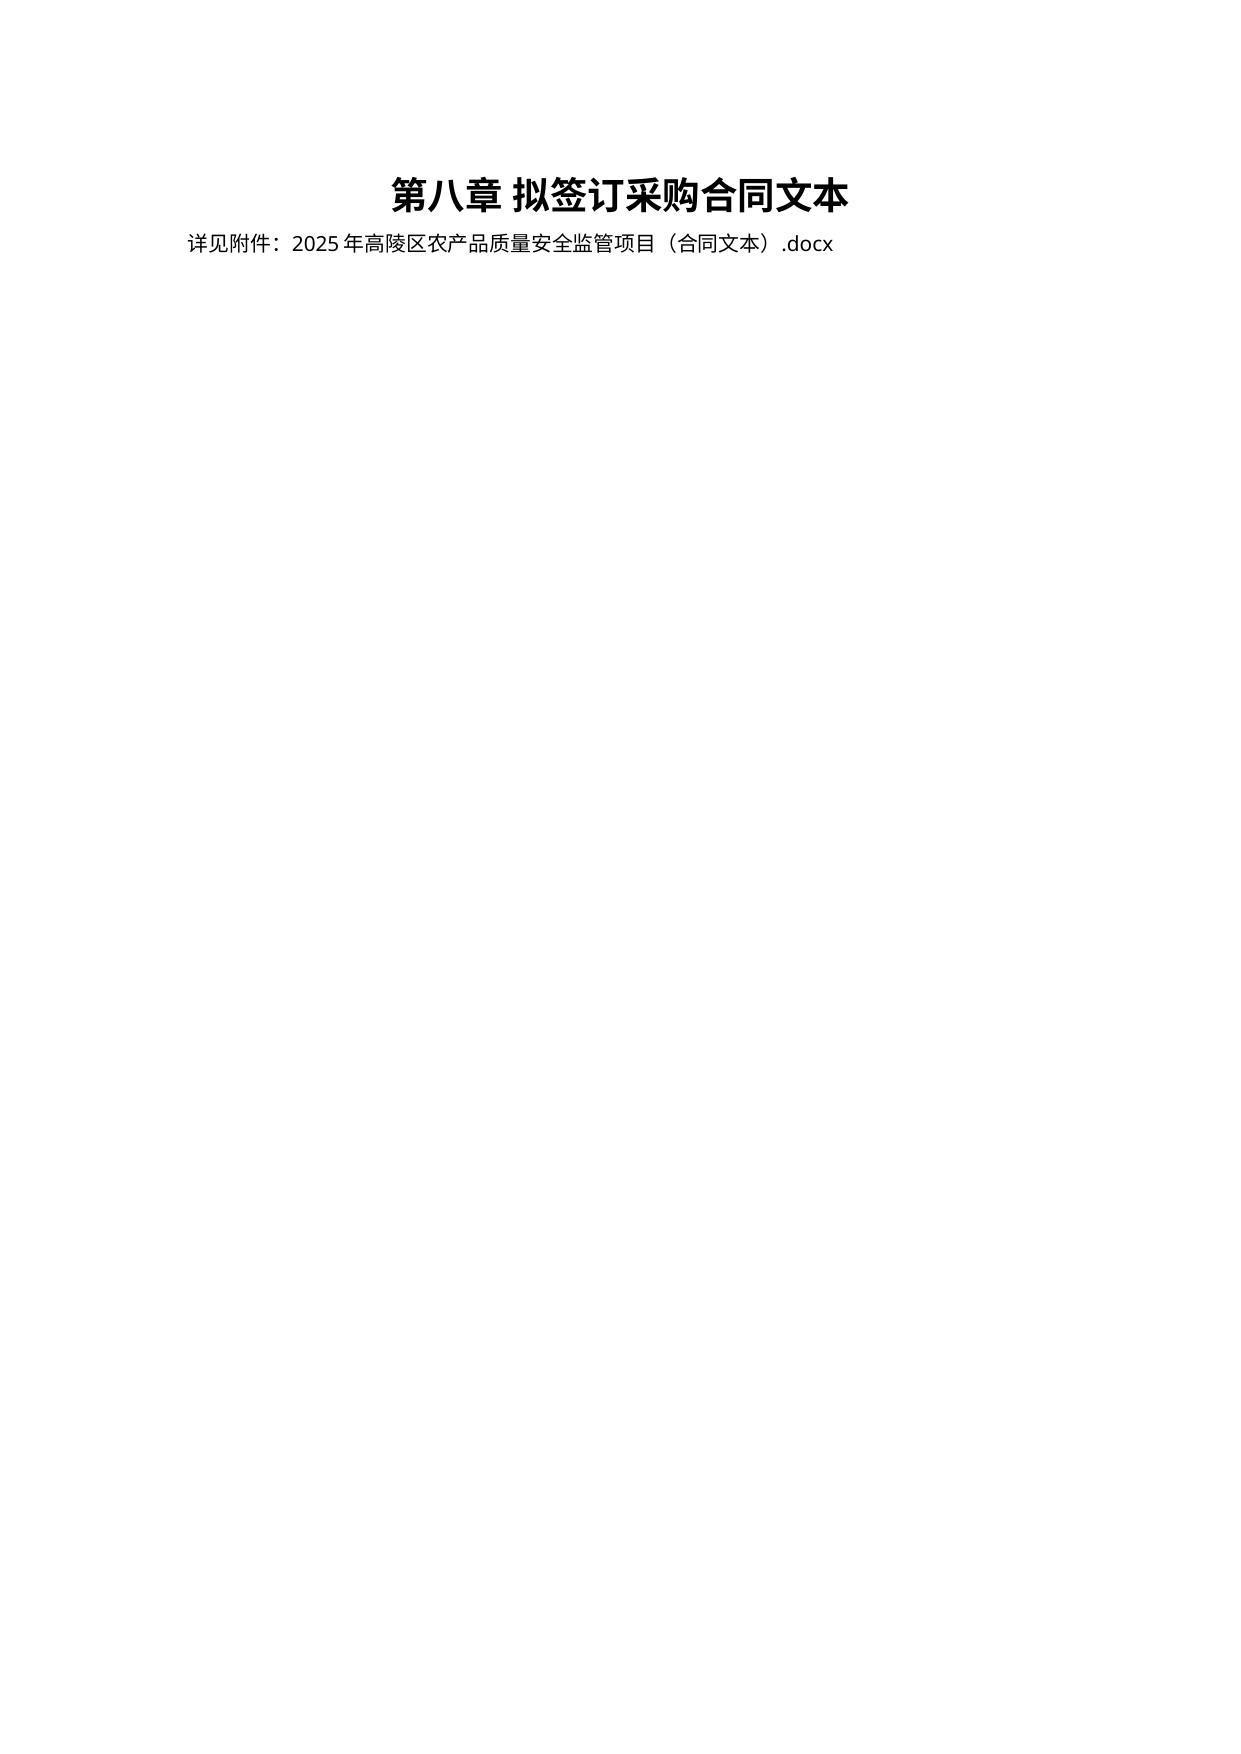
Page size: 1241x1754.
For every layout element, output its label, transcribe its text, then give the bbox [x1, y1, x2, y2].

text 详见附件：2025年高陵区农产品质量安全监管项目（合同文本）.docx [187, 227, 1053, 259]
text 第八章 拟签订采购合同文本 [187, 162, 1053, 227]
